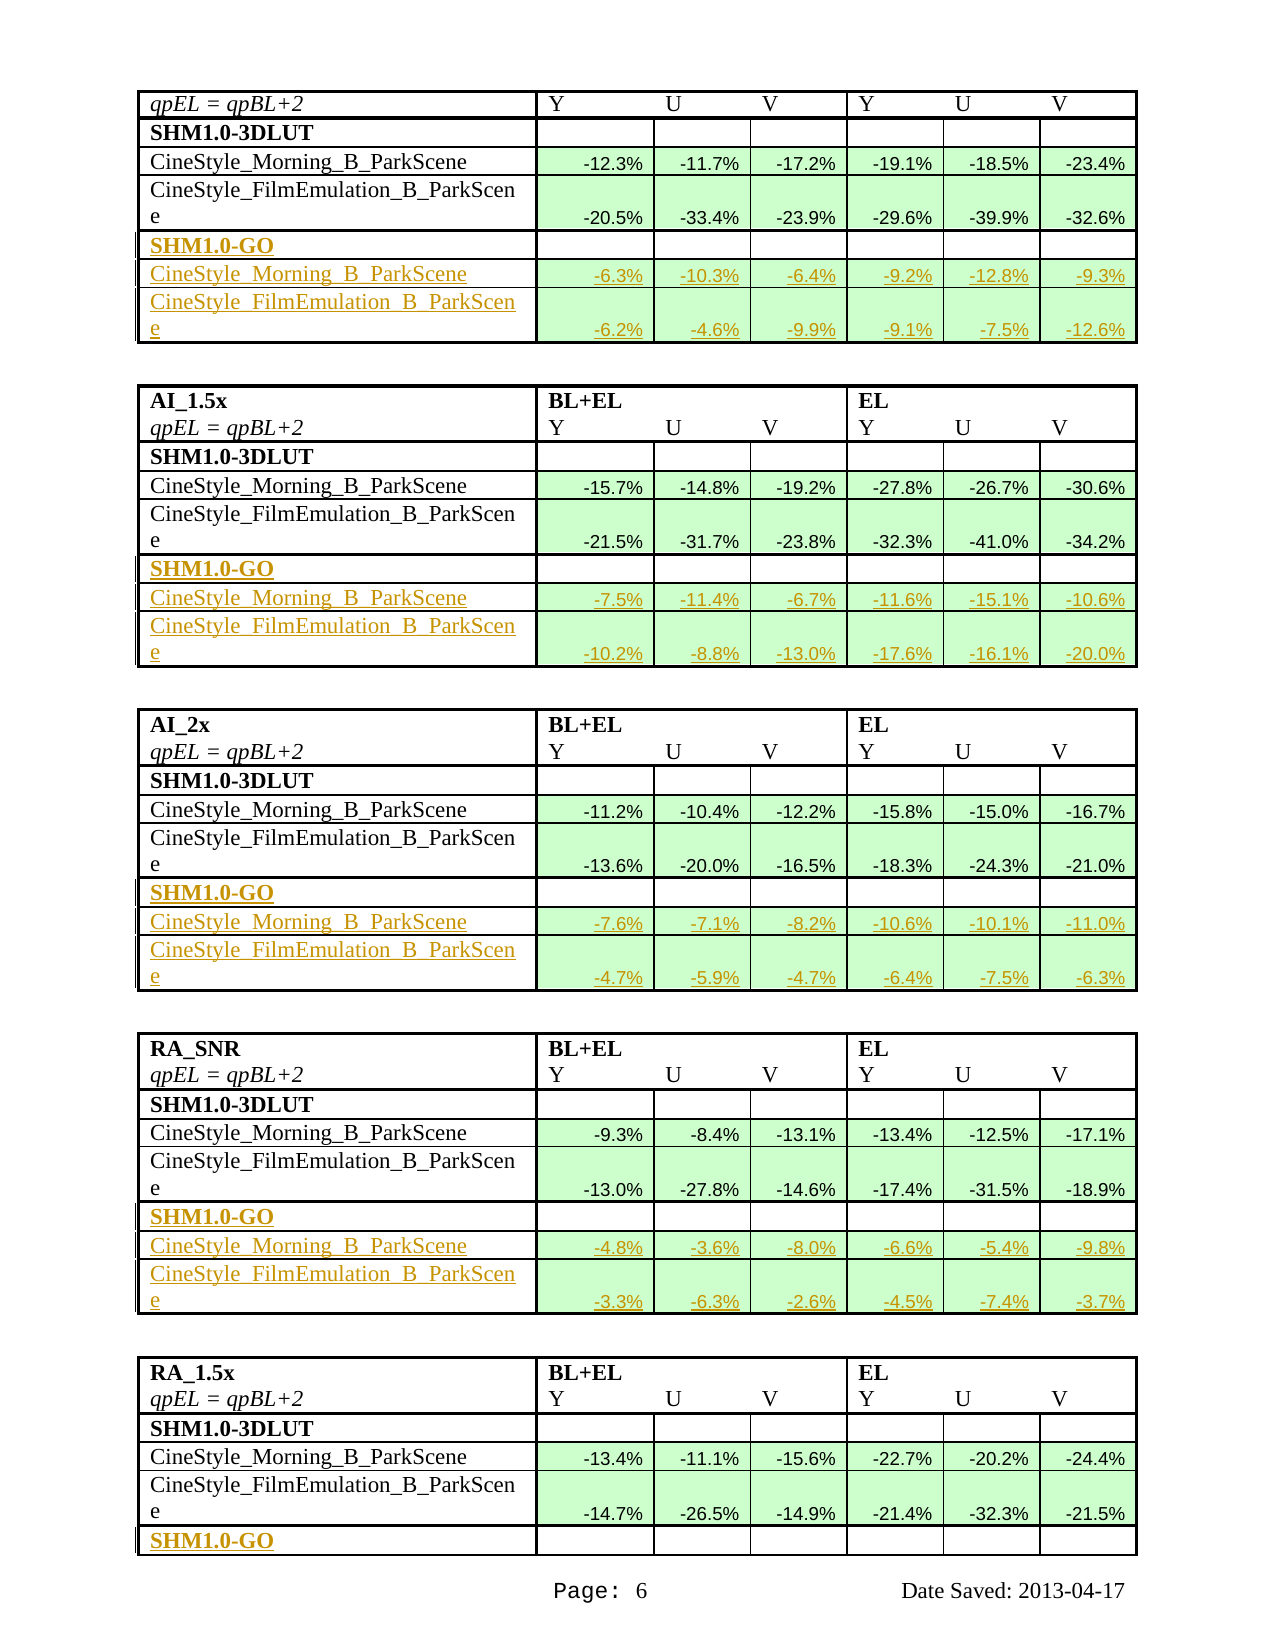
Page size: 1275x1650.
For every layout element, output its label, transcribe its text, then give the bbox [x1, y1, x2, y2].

table_cell [655, 232, 750, 258]
table_cell [140, 879, 535, 906]
table_cell qpEL = qpBL+2 [140, 738, 535, 764]
table_cell [944, 612, 1039, 664]
table_cell U [943, 93, 1040, 116]
table_cell [538, 1091, 653, 1117]
table_cell -32.3% [944, 1471, 1039, 1524]
table_cell [944, 1091, 1039, 1117]
table_header EL [848, 1359, 943, 1385]
table_cell -24.3% [944, 824, 1039, 876]
table_cell [751, 767, 846, 793]
table_cell [751, 443, 846, 470]
table_cell [538, 232, 653, 258]
table_cell [538, 1260, 653, 1312]
table_cell [655, 1415, 750, 1441]
table_cell U [943, 414, 1040, 440]
table_cell [751, 584, 846, 610]
table_cell [655, 879, 750, 906]
table_cell -29.6% [848, 176, 943, 228]
table_cell -39.9% [944, 176, 1039, 228]
table_header [654, 711, 750, 738]
table_cell [140, 556, 535, 582]
table_cell V [750, 1385, 846, 1412]
table_cell [140, 612, 535, 664]
table_cell [655, 1091, 750, 1117]
table_cell [1041, 556, 1135, 582]
table_cell -15.8% [848, 796, 943, 822]
table_cell [944, 1260, 1039, 1312]
table_cell [1041, 120, 1135, 146]
table_cell [848, 767, 943, 793]
table_cell [751, 612, 846, 664]
table_header [1040, 1359, 1135, 1385]
table_cell -21.4% [848, 1471, 943, 1524]
table_cell -15.6% [751, 1443, 846, 1470]
table_cell [538, 556, 653, 582]
table_header [943, 388, 1040, 414]
table_cell [944, 1232, 1039, 1258]
table_cell qpEL = qpBL+2 [140, 1062, 535, 1088]
table_cell [1041, 767, 1135, 793]
table_cell [1041, 1091, 1135, 1117]
table_header [1040, 711, 1135, 738]
table_header BL+EL [538, 1035, 654, 1062]
table_cell [1041, 1415, 1135, 1441]
table_cell -14.7% [538, 1471, 653, 1524]
table_cell [1041, 260, 1135, 286]
table_cell -12.5% [944, 1120, 1039, 1146]
table_cell U [654, 1062, 750, 1088]
table_cell SHM1.0-3DLUT [140, 1091, 535, 1117]
table_cell [655, 1203, 750, 1229]
table_cell CineStyle_Morning_B_ParkScene [140, 1443, 535, 1470]
table_cell CineStyle_FilmEmulation_B_ParkScene [140, 1147, 535, 1200]
table_cell Y [538, 414, 654, 440]
table_cell Y [538, 1062, 654, 1088]
table_cell CineStyle_Morning_B_ParkScene [140, 148, 535, 174]
table_cell -21.5% [538, 500, 653, 552]
table_cell [538, 443, 653, 470]
table_cell U [943, 738, 1040, 764]
table_cell -24.4% [1041, 1443, 1135, 1470]
table_cell -17.2% [751, 148, 846, 174]
table_cell [848, 879, 943, 906]
table_cell CineStyle_Morning_B_ParkScene [140, 1120, 535, 1146]
table_cell -16.5% [751, 824, 846, 876]
table_cell Y [848, 738, 943, 764]
table_cell [944, 232, 1039, 258]
table_cell SHM1.0-3DLUT [140, 1415, 535, 1441]
table_cell [538, 908, 653, 934]
table_cell -10.4% [655, 796, 750, 822]
table_cell -27.8% [655, 1147, 750, 1200]
table_cell -19.1% [848, 148, 943, 174]
table_cell [944, 120, 1039, 146]
table_cell -18.9% [1041, 1147, 1135, 1200]
table_cell U [943, 1062, 1040, 1088]
table_cell [848, 1260, 943, 1312]
table_cell CineStyle_FilmEmulation_B_ParkScene [140, 1471, 535, 1524]
table_cell CineStyle_FilmEmulation_B_ParkScene [140, 176, 535, 228]
table_cell CineStyle_FilmEmulation_B_ParkScene [140, 500, 535, 552]
table_cell [140, 1527, 535, 1553]
table_cell -19.2% [751, 472, 846, 498]
table_header EL [848, 711, 943, 738]
table_header [654, 1035, 750, 1062]
table_cell -27.8% [848, 472, 943, 498]
table_cell [848, 936, 943, 988]
table_cell -31.5% [944, 1147, 1039, 1200]
table_cell [538, 1527, 653, 1553]
table_header [750, 1359, 846, 1385]
table_cell V [750, 738, 846, 764]
table_cell [140, 1232, 535, 1258]
table_cell -34.2% [1041, 500, 1135, 552]
table_cell SHM1.0-3DLUT [140, 120, 535, 146]
table_cell -8.4% [655, 1120, 750, 1146]
table_cell [751, 1091, 846, 1117]
table_cell -17.1% [1041, 1120, 1135, 1146]
table_cell [848, 232, 943, 258]
table_cell [538, 1203, 653, 1229]
table_cell [1041, 936, 1135, 988]
table_cell -17.4% [848, 1147, 943, 1200]
table_cell [538, 260, 653, 286]
table_cell [848, 612, 943, 664]
table_cell [944, 908, 1039, 934]
table_cell -23.4% [1041, 148, 1135, 174]
table_header [654, 1359, 750, 1385]
table_cell [538, 879, 653, 906]
table_cell Y [848, 93, 943, 116]
table_header [943, 711, 1040, 738]
table_header AI_1.5x [140, 388, 535, 414]
table_header EL [848, 1035, 943, 1062]
table_cell Y [538, 93, 654, 116]
table_cell [944, 288, 1039, 341]
table_cell [655, 260, 750, 286]
table_cell qpEL = qpBL+2 [140, 93, 535, 116]
table_cell -16.7% [1041, 796, 1135, 822]
table_cell SHM1.0-3DLUT [140, 443, 535, 470]
table_cell [655, 288, 750, 341]
table_cell -13.0% [538, 1147, 653, 1200]
table_cell [140, 936, 535, 988]
table_cell [655, 1527, 750, 1553]
table_cell V [1040, 1062, 1135, 1088]
table_cell [655, 556, 750, 582]
table_header AI_2x [140, 711, 535, 738]
table_cell [751, 908, 846, 934]
table_cell -30.6% [1041, 472, 1135, 498]
table_cell -22.7% [848, 1443, 943, 1470]
table_cell [1041, 232, 1135, 258]
table_cell -23.8% [751, 500, 846, 552]
table_cell V [750, 93, 846, 116]
table_cell [751, 1260, 846, 1312]
table_cell [751, 1203, 846, 1229]
table_cell -13.1% [751, 1120, 846, 1146]
table_cell [751, 879, 846, 906]
table_cell V [750, 1062, 846, 1088]
table_cell [751, 260, 846, 286]
table_cell U [943, 1385, 1040, 1412]
table_cell [944, 443, 1039, 470]
table_cell [848, 260, 943, 286]
table_cell V [750, 414, 846, 440]
table_cell -14.9% [751, 1471, 846, 1524]
table_cell [848, 1091, 943, 1117]
table_cell qpEL = qpBL+2 [140, 1385, 535, 1412]
table_cell -32.3% [848, 500, 943, 552]
table_cell [140, 584, 535, 610]
table_cell [751, 1527, 846, 1553]
table_cell [751, 120, 846, 146]
table_cell -20.5% [538, 176, 653, 228]
table_cell [944, 879, 1039, 906]
table_cell U [654, 1385, 750, 1412]
table_cell V [1040, 93, 1135, 116]
table_cell Y [538, 738, 654, 764]
table_cell CineStyle_FilmEmulation_B_ParkScene [140, 824, 535, 876]
table_cell [140, 908, 535, 934]
table_cell U [654, 93, 750, 116]
table_cell [1041, 612, 1135, 664]
table_cell [538, 767, 653, 793]
table_header RA_SNR [140, 1035, 535, 1062]
table_cell -20.0% [655, 824, 750, 876]
table_header [943, 1359, 1040, 1385]
table_cell V [1040, 1385, 1135, 1412]
table_cell -13.4% [848, 1120, 943, 1146]
table_cell CineStyle_Morning_B_ParkScene [140, 796, 535, 822]
table_cell Y [538, 1385, 654, 1412]
table_cell -18.3% [848, 824, 943, 876]
table_cell [1041, 1527, 1135, 1553]
table_header [1040, 1035, 1135, 1062]
table_cell [1041, 879, 1135, 906]
table_cell qpEL = qpBL+2 [140, 414, 535, 440]
table_cell [538, 288, 653, 341]
table_header [750, 388, 846, 414]
table_cell [944, 1415, 1039, 1441]
table_cell [655, 767, 750, 793]
table_cell [944, 767, 1039, 793]
table_cell [751, 232, 846, 258]
table_cell Y [848, 1385, 943, 1412]
table_cell -23.9% [751, 176, 846, 228]
table_cell -26.5% [655, 1471, 750, 1524]
table_cell [848, 443, 943, 470]
table_cell [655, 908, 750, 934]
table_cell [848, 120, 943, 146]
table_cell [140, 260, 535, 286]
table_cell [944, 556, 1039, 582]
table_cell -11.1% [655, 1443, 750, 1470]
table_cell Y [848, 1062, 943, 1088]
table_cell [944, 936, 1039, 988]
table_cell -26.7% [944, 472, 1039, 498]
table_cell [655, 936, 750, 988]
table_cell -9.3% [538, 1120, 653, 1146]
table_cell -14.8% [655, 472, 750, 498]
table_cell [140, 1260, 535, 1312]
table_cell U [654, 414, 750, 440]
table_cell [1041, 584, 1135, 610]
table_cell -11.2% [538, 796, 653, 822]
table_cell [538, 1232, 653, 1258]
table_cell [751, 1415, 846, 1441]
table_cell [538, 1415, 653, 1441]
table_cell [140, 1203, 535, 1229]
table_cell -14.6% [751, 1147, 846, 1200]
table_cell -13.6% [538, 824, 653, 876]
table_header [750, 711, 846, 738]
table_cell Y [848, 414, 943, 440]
table_cell -11.7% [655, 148, 750, 174]
table_cell [1041, 1260, 1135, 1312]
table_cell -41.0% [944, 500, 1039, 552]
table_cell -15.7% [538, 472, 653, 498]
table_header BL+EL [538, 711, 654, 738]
table_cell -32.6% [1041, 176, 1135, 228]
table_header RA_1.5x [140, 1359, 535, 1385]
table_cell [538, 584, 653, 610]
table_cell [538, 120, 653, 146]
table_cell [751, 936, 846, 988]
table_cell [1041, 288, 1135, 341]
table_cell [848, 556, 943, 582]
table_cell -21.0% [1041, 824, 1135, 876]
table_cell [538, 612, 653, 664]
table_cell CineStyle_Morning_B_ParkScene [140, 472, 535, 498]
table_cell -13.4% [538, 1443, 653, 1470]
table_header [1040, 388, 1135, 414]
table_cell [751, 556, 846, 582]
table_cell [140, 288, 535, 341]
table_cell [655, 1232, 750, 1258]
table_cell [944, 260, 1039, 286]
table_header BL+EL [538, 1359, 654, 1385]
table_cell [655, 1260, 750, 1312]
table_cell [751, 1232, 846, 1258]
table_cell -12.3% [538, 148, 653, 174]
table_cell [538, 936, 653, 988]
table_cell -21.5% [1041, 1471, 1135, 1524]
table_cell [848, 584, 943, 610]
table_header BL+EL [538, 388, 654, 414]
table_cell [655, 443, 750, 470]
table_cell [848, 288, 943, 341]
table_header [750, 1035, 846, 1062]
table_cell [848, 1232, 943, 1258]
table_cell [1041, 1232, 1135, 1258]
table_cell U [654, 738, 750, 764]
table_cell -33.4% [655, 176, 750, 228]
table_cell [655, 612, 750, 664]
table_cell SHM1.0-3DLUT [140, 767, 535, 793]
table_cell [848, 908, 943, 934]
table_header EL [848, 388, 943, 414]
table_cell [944, 1527, 1039, 1553]
table_cell -15.0% [944, 796, 1039, 822]
table_cell V [1040, 414, 1135, 440]
table_cell V [1040, 738, 1135, 764]
table_cell -31.7% [655, 500, 750, 552]
table_cell -12.2% [751, 796, 846, 822]
table_cell -18.5% [944, 148, 1039, 174]
table_cell [1041, 908, 1135, 934]
table_header [943, 1035, 1040, 1062]
table_cell [848, 1527, 943, 1553]
table_cell [848, 1203, 943, 1229]
table_cell [655, 584, 750, 610]
table_cell [1041, 443, 1135, 470]
table_cell [751, 288, 846, 341]
table_cell [944, 584, 1039, 610]
table_cell [1041, 1203, 1135, 1229]
table_cell [655, 120, 750, 146]
table_header [654, 388, 750, 414]
table_cell [140, 232, 535, 258]
table_cell [848, 1415, 943, 1441]
table_cell -20.2% [944, 1443, 1039, 1470]
table_cell [944, 1203, 1039, 1229]
